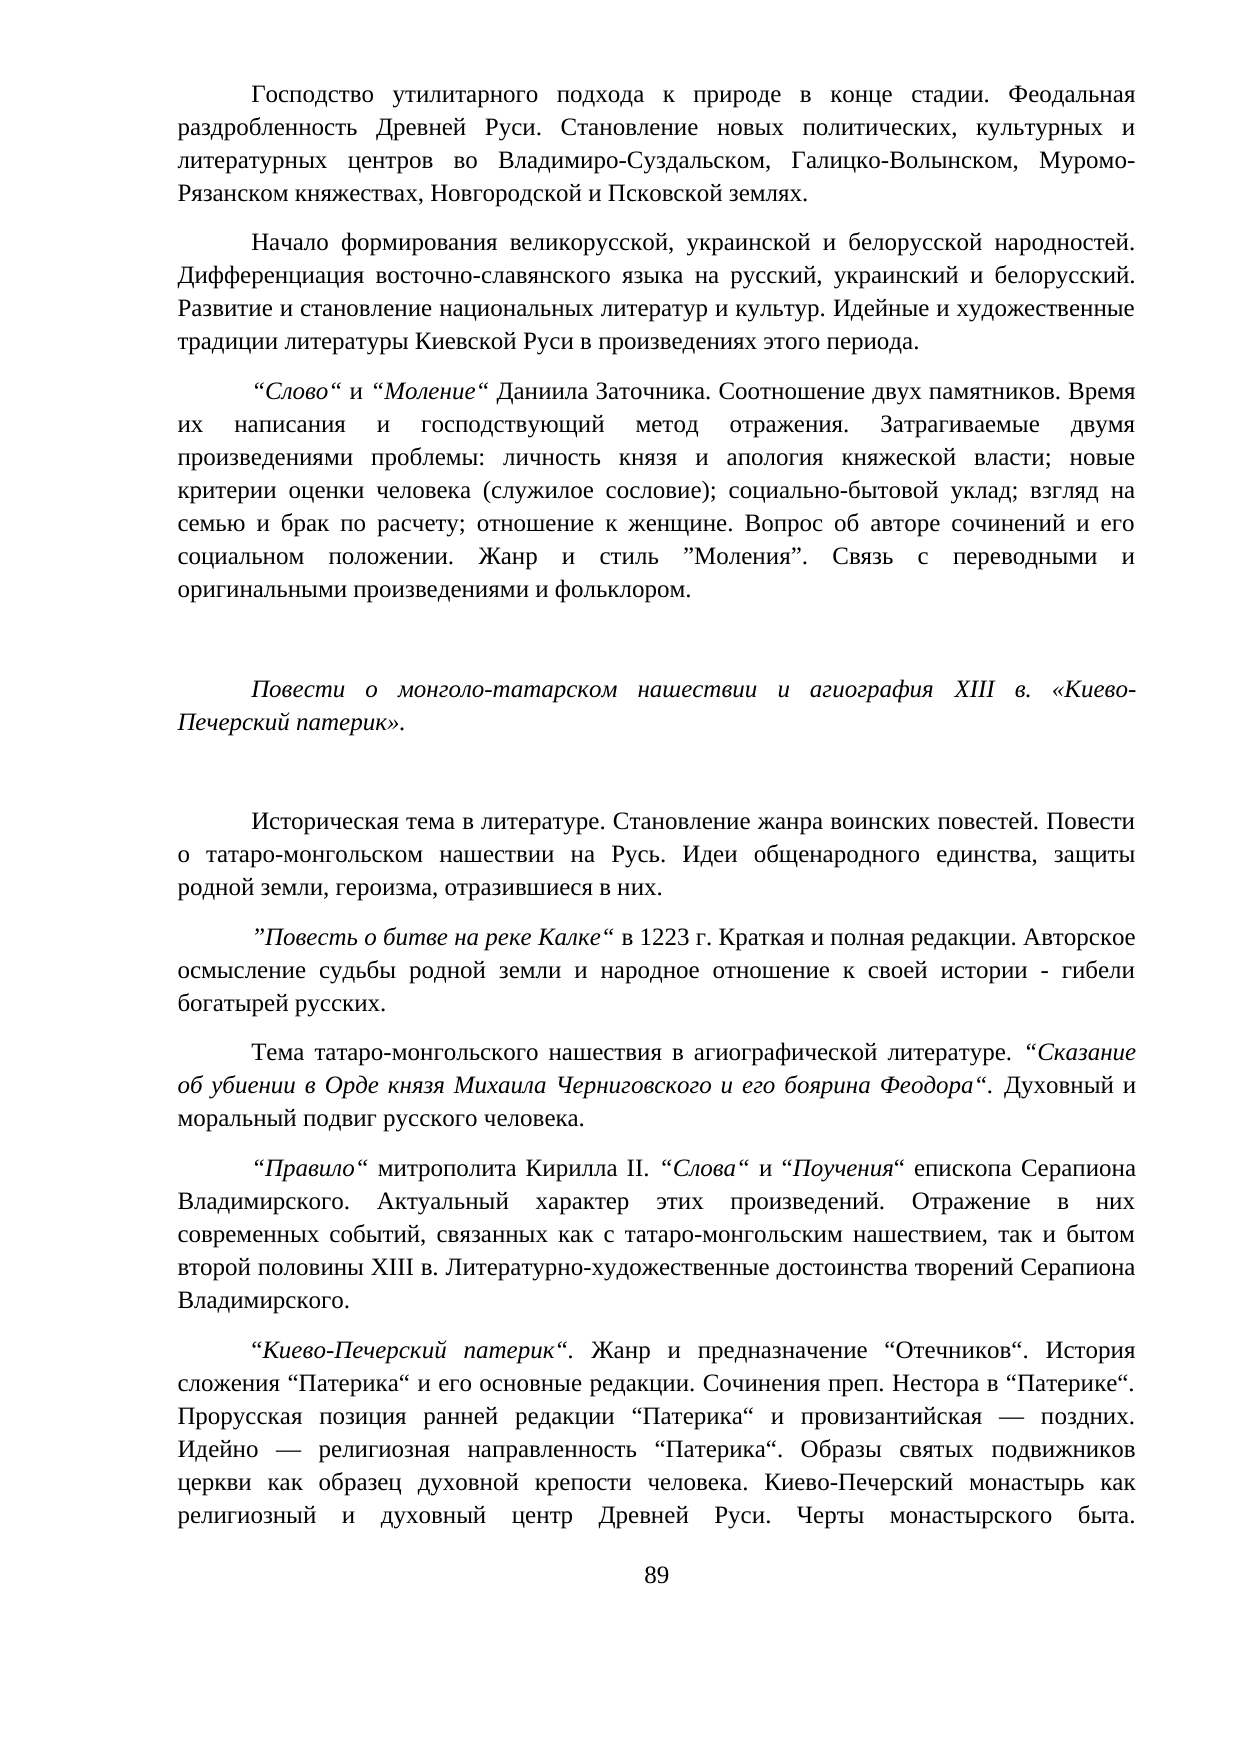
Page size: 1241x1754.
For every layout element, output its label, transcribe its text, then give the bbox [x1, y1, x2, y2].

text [177, 1335, 1136, 1529]
text Повести о монголо-татарском нашествии и агиография XIII в. «Киево-Печерский патерик». [177, 674, 1136, 735]
text Господство утилитарного подхода к природе в конце стадии. Феодальная раздробленность Древней Руси. Становление новых политических, культурных и литературных центров во Владимиро-Суздальском, Галицко-Волынском, Муромо-Рязанском княжествах, Новгородской и Псковской землях. [177, 79, 1136, 206]
text “Слово“ и “Моление“ Даниила Заточника. Соотношение двух памятников. Время их написания и господствующий метод отражения. Затрагиваемые двумя произведениями проблемы: личность князя и апология княжеской власти; новые критерии оценки человека (служилое сословие); социально-бытовой уклад; взгляд на семью и брак по расчету; отношение к женщине. Вопрос об авторе сочинений и его социальном положении. Жанр и стиль ”Моления”. Связь с переводными и оригинальными произведениями и фольклором. [177, 376, 1136, 603]
text ”Повесть о битве на реке Калке“ в 1223 г. Краткая и полная редакции. Авторское осмысление судьбы родной земли и народное отношение к своей истории - гибели богатырей русских. [177, 922, 1136, 1017]
text Историческая тема в литературе. Становление жанра воинских повестей. Повести о татаро-монгольском нашествии на Русь. Идеи общенародного единства, защиты родной земли, героизма, отразившиеся в них. [177, 806, 1136, 901]
text Тема татаро-монгольского нашествия в агиографической литературе. “Сказание об убиении в Орде князя Михаила Черниговского и его боярина Феодора“. Духовный и моральный подвиг русского человека. [177, 1037, 1136, 1132]
text “Правило“ митрополита Кирилла II. “Слова“ и “Поучения“ епископа Серапиона Владимирского. Актуальный характер этих произведений. Отражение в них современных событий, связанных как с татаро-монгольским нашествием, так и бытом второй половины ХIII в. Литературно-художественные достоинства творений Серапиона Владимирского. [177, 1153, 1136, 1314]
text Начало формирования великорусской, украинской и белорусской народностей. Дифференциация восточно-славянского языка на русский, украинский и белорусский. Развитие и становление национальных литератур и культур. Идейные и художественные традиции литературы Киевской Руси в произведениях этого периода. [177, 227, 1136, 355]
